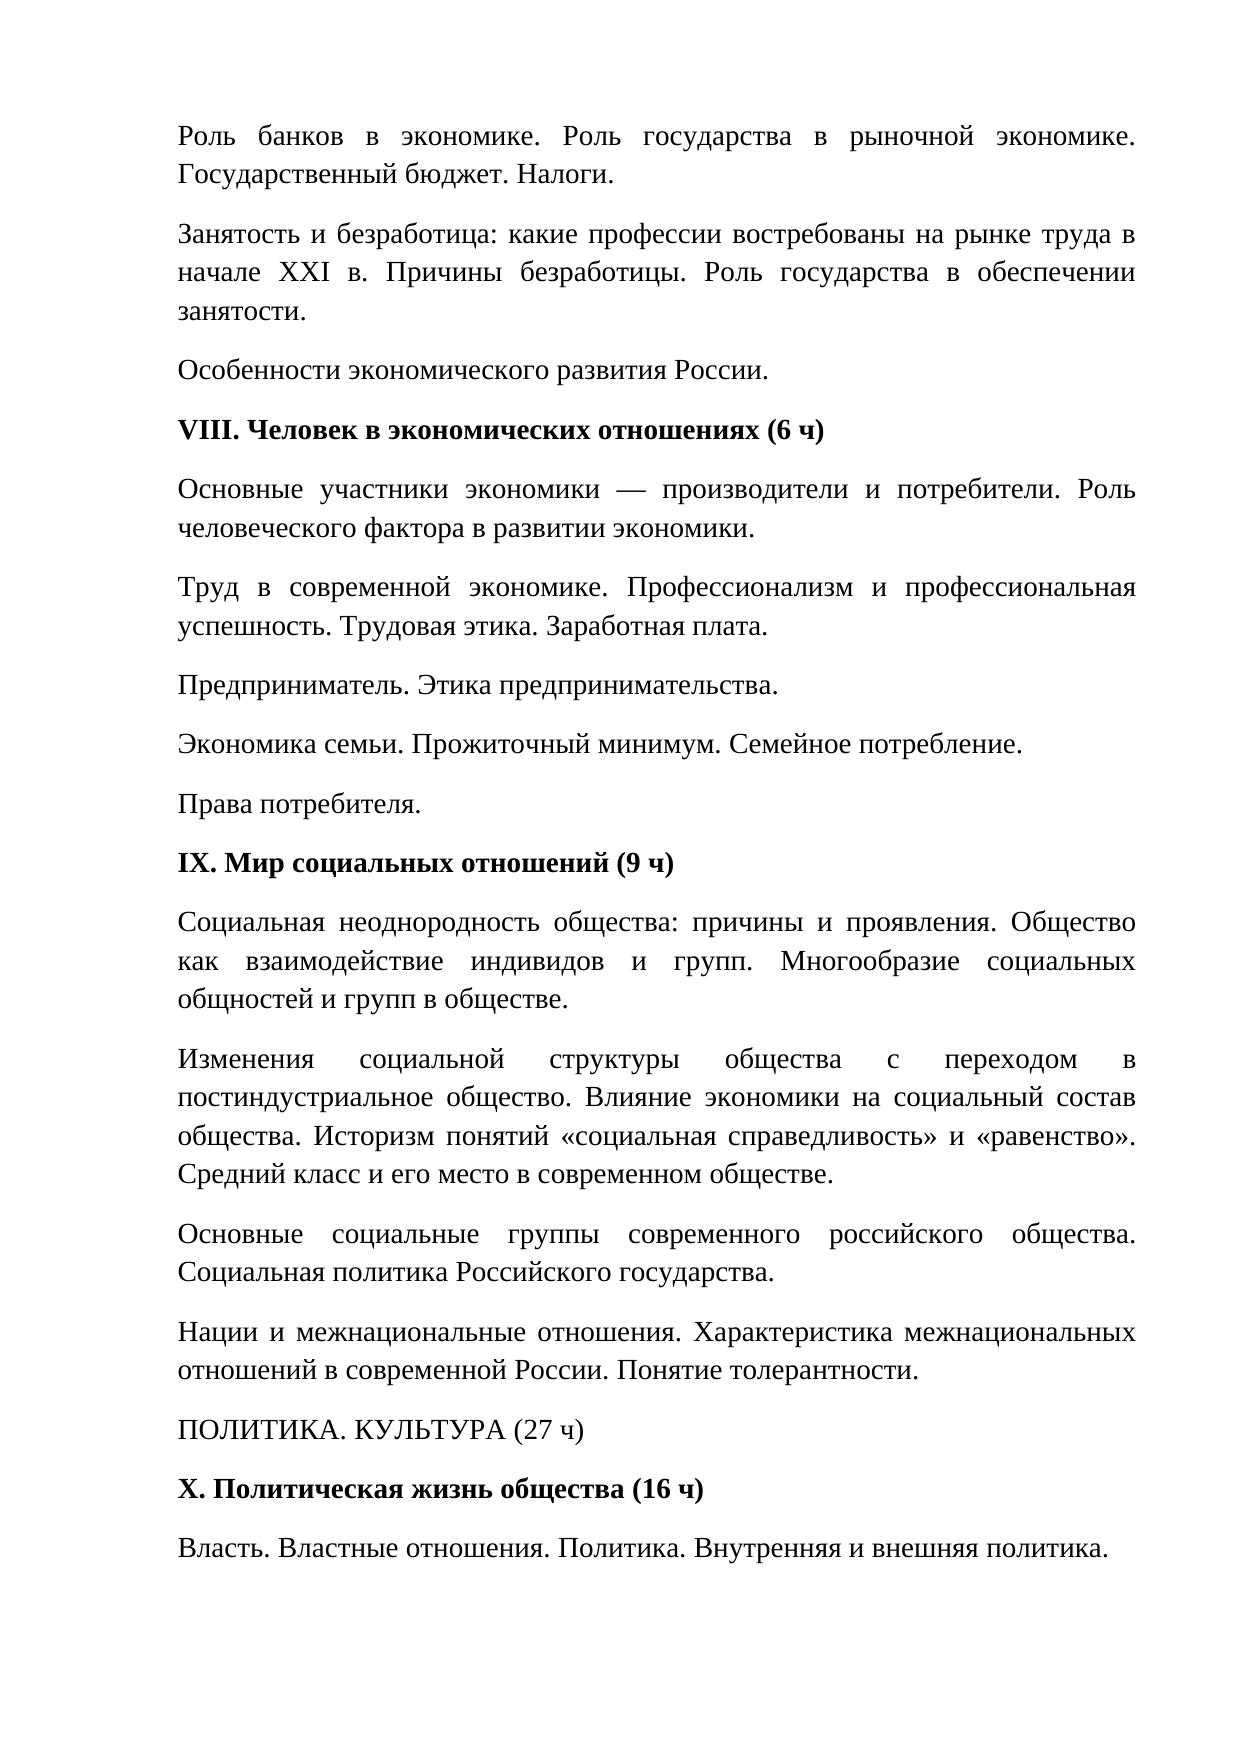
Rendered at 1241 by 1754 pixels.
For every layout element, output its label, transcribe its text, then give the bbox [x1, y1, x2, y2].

text Основные участники экономики — производители и потребители. Роль человеческого фактора в развитии экономики. [177, 471, 1137, 543]
text Социальная неоднородность общества: причины и проявления. Общество как взаимодействие индивидов и групп. Многообразие социальных общностей и групп в обществе. [177, 904, 1137, 1015]
text Особенности экономического развития России. [177, 352, 1137, 386]
text Нации и межнациональные отношения. Характеристика межнациональных отношений в современной России. Понятие толерантности. [177, 1314, 1137, 1386]
text Власть. Властные отношения. Политика. Внутренняя и внешняя политика. [177, 1531, 1137, 1564]
text Предприниматель. Этика предпринимательства. [177, 667, 1137, 701]
text VIII. Человек в экономических отношениях (6 ч) [177, 412, 1137, 445]
text ПОЛИТИКА. КУЛЬТУРА (27 ч) [177, 1412, 1137, 1445]
text Труд в современной экономике. Профессионализм и профессиональная успешность. Трудовая этика. Заработная плата. [177, 569, 1137, 641]
text Изменения социальной структуры общества с переходом в постиндустриальное общество. Влияние экономики на социальный состав общества. Историзм понятий «социальная справедливость» и «равенство». Средний класс и его место в современном обществе. [177, 1041, 1137, 1190]
text Занятость и безработица: какие профессии востребованы на рынке труда в начале XXI в. Причины безработицы. Роль государства в обеспечении занятости. [177, 216, 1137, 327]
text Права потребителя. [177, 786, 1137, 819]
text Роль банков в экономике. Роль государства в рыночной экономике. Государственный бюджет. Налоги. [177, 118, 1137, 190]
text IX. Мир социальных отношений (9 ч) [177, 845, 1137, 879]
text Основные социальные группы современного российского общества. Социальная политика Российского государства. [177, 1216, 1137, 1288]
text X. Политическая жизнь общества (16 ч) [177, 1471, 1137, 1505]
text Экономика семьи. Прожиточный минимум. Семейное потребление. [177, 726, 1137, 760]
